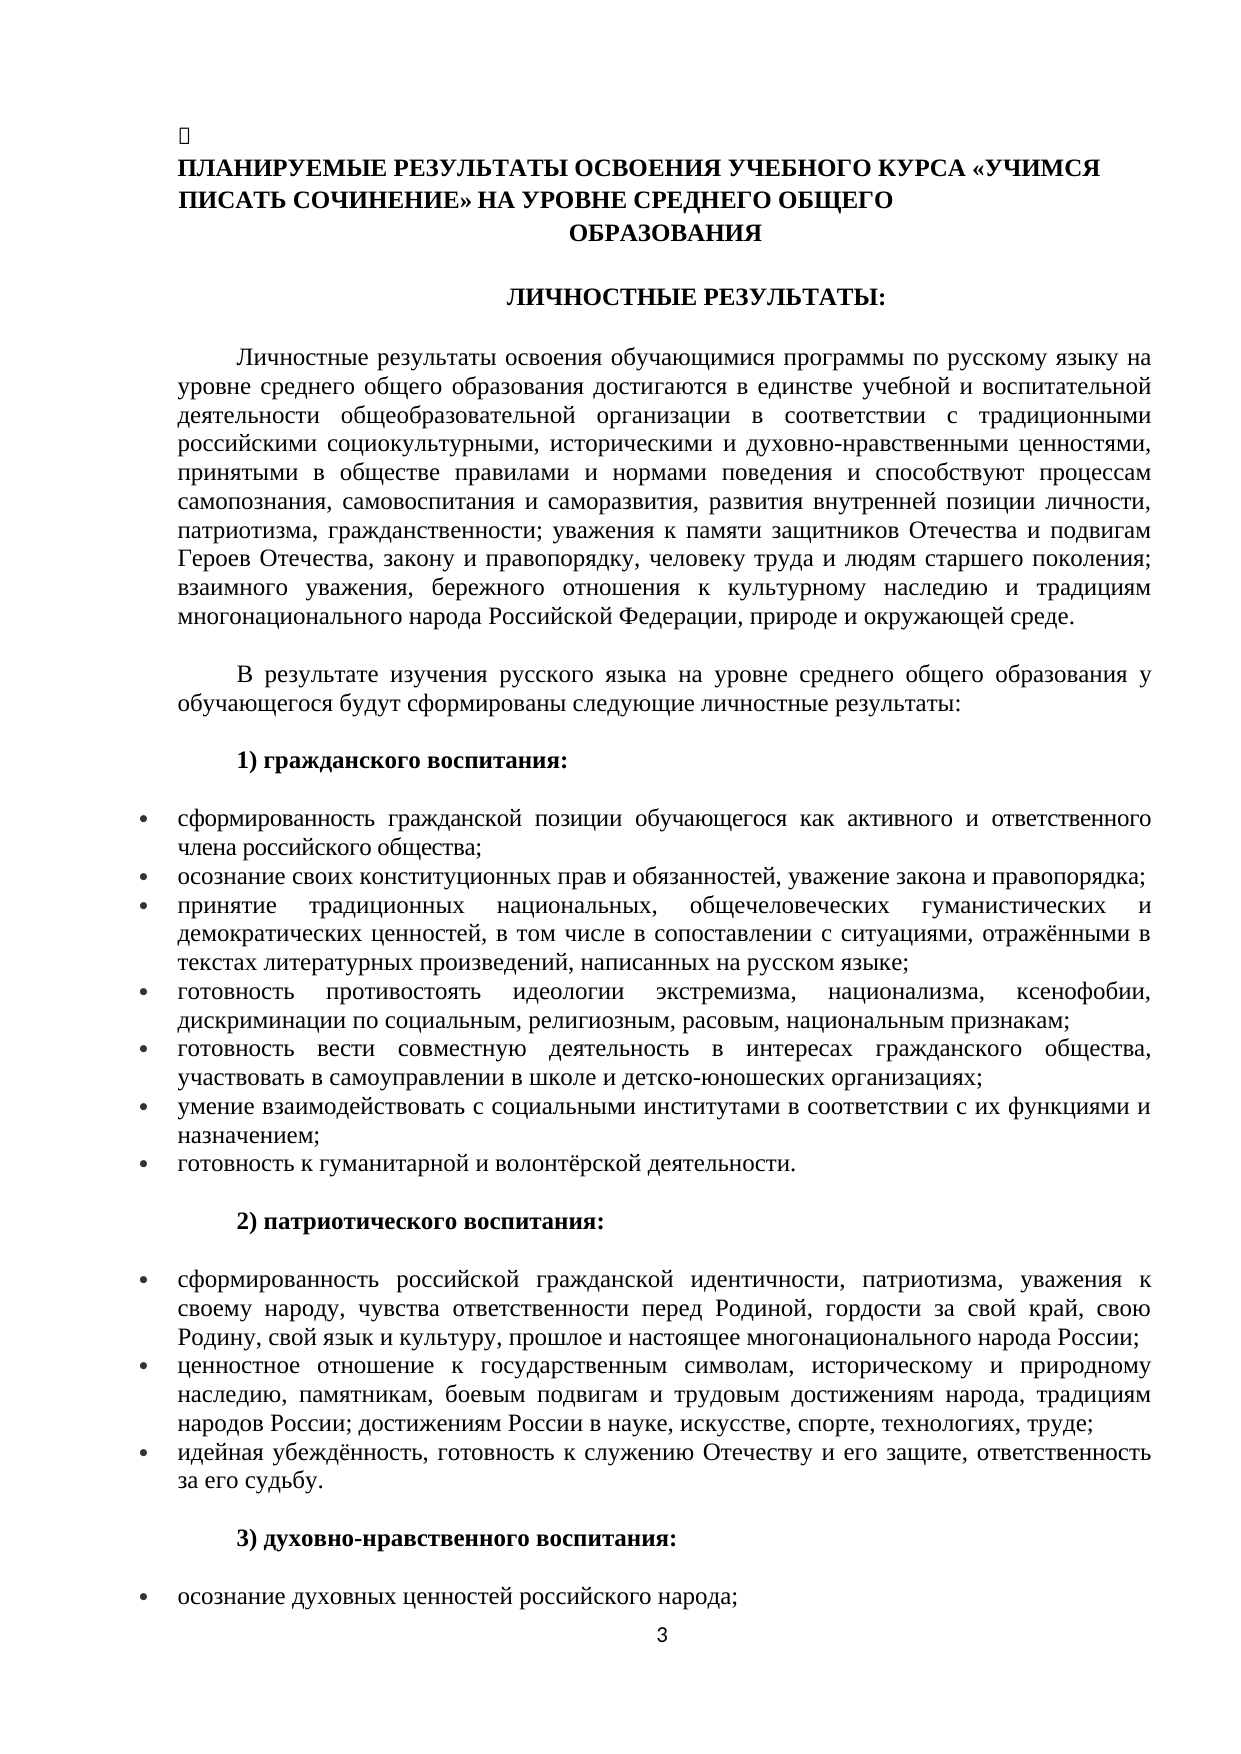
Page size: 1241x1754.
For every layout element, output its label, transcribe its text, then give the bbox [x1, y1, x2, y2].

text 2) патриотического воспитания: [177, 1206, 1152, 1235]
text 3) духовно-нравственного воспитания: [177, 1523, 1152, 1552]
list готовность противостоять идеологии экстремизма, национализма, ксенофобии, дискриминации по социальным, религиозным, расовым, национальным признакам; [140, 976, 1152, 1033]
list ценностное отношение к государственным символам, историческому и природному наследию, памятникам, боевым подвигам и трудовым достижениям народа, традициям народов России; достижениям России в науке, искусстве, спорте, технологиях, труде; [140, 1351, 1152, 1437]
list осознание духовных ценностей российского народа; [140, 1581, 1152, 1610]
list умение взаимодействовать с социальными институтами в соответствии с их функциями и назначением; [140, 1091, 1152, 1148]
list готовность вести совместную деятельность в интересах гражданского общества, участвовать в самоуправлении в школе и детско-юношеских организациях; [140, 1033, 1152, 1091]
text В результате изучения русского языка на уровне среднего общего образования у обучающегося будут сформированы следующие личностные результаты: [177, 659, 1152, 716]
text ПЛАНИРУЕМЫЕ РЕЗУЛЬТАТЫ ОСВОЕНИЯ УЧЕБНОГО КУРСА «УЧИМСЯ ПИСАТЬ СОЧИНЕНИЕ» НА УРОВНЕ СРЕДНЕГО ОБЩЕГО [177, 153, 1152, 214]
list осознание своих конституционных прав и обязанностей, уважение закона и правопорядка; [140, 861, 1152, 890]
list сформированность гражданской позиции обучающегося как активного и ответственного члена российского общества; [140, 803, 1152, 861]
text ОБРАЗОВАНИЯ [252, 218, 1078, 247]
text 1) гражданского воспитания: [177, 746, 1152, 774]
list сформированность российской гражданской идентичности, патриотизма, уважения к своему народу, чувства ответственности перед Родиной, гордости за свой край, свою Родину, свой язык и культуру, прошлое и настоящее многонационального народа России; [140, 1264, 1152, 1351]
list готовность к гуманитарной и волонтёрской деятельности. [140, 1148, 1152, 1177]
text Личностные результаты освоения обучающимися программы по русскому языку на уровне среднего общего образования достигаются в единстве учебной и воспитательной деятельности общеобразовательной организации в соответствии с традиционными российскими социокультурными, историческими и духовно-нравственными ценностями, принятыми в обществе правилами и нормами поведения и способствуют процессам самопознания, самовоспитания и саморазвития, развития внутренней позиции личности, патриотизма, гражданственности; уважения к памяти защитников Отечества и подвигам Героев Отечества, закону и правопорядку, человеку труда и людям старшего поколения; взаимного уважения, бережного отношения к культурному наследию и традициям многонационального народа Российской Федерации, природе и окружающей среде. [177, 342, 1152, 630]
list идейная убеждённость, готовность к служению Отечеству и его защите, ответственность за его судьбу. [140, 1437, 1152, 1494]
list принятие традиционных национальных, общечеловеческих гуманистических и демократических ценностей, в том числе в сопоставлении с ситуациями, отражёнными в текстах литературных произведений, написанных на русском языке; [140, 890, 1152, 976]
text ЛИЧНОСТНЫЕ РЕЗУЛЬТАТЫ: [252, 282, 1141, 311]
